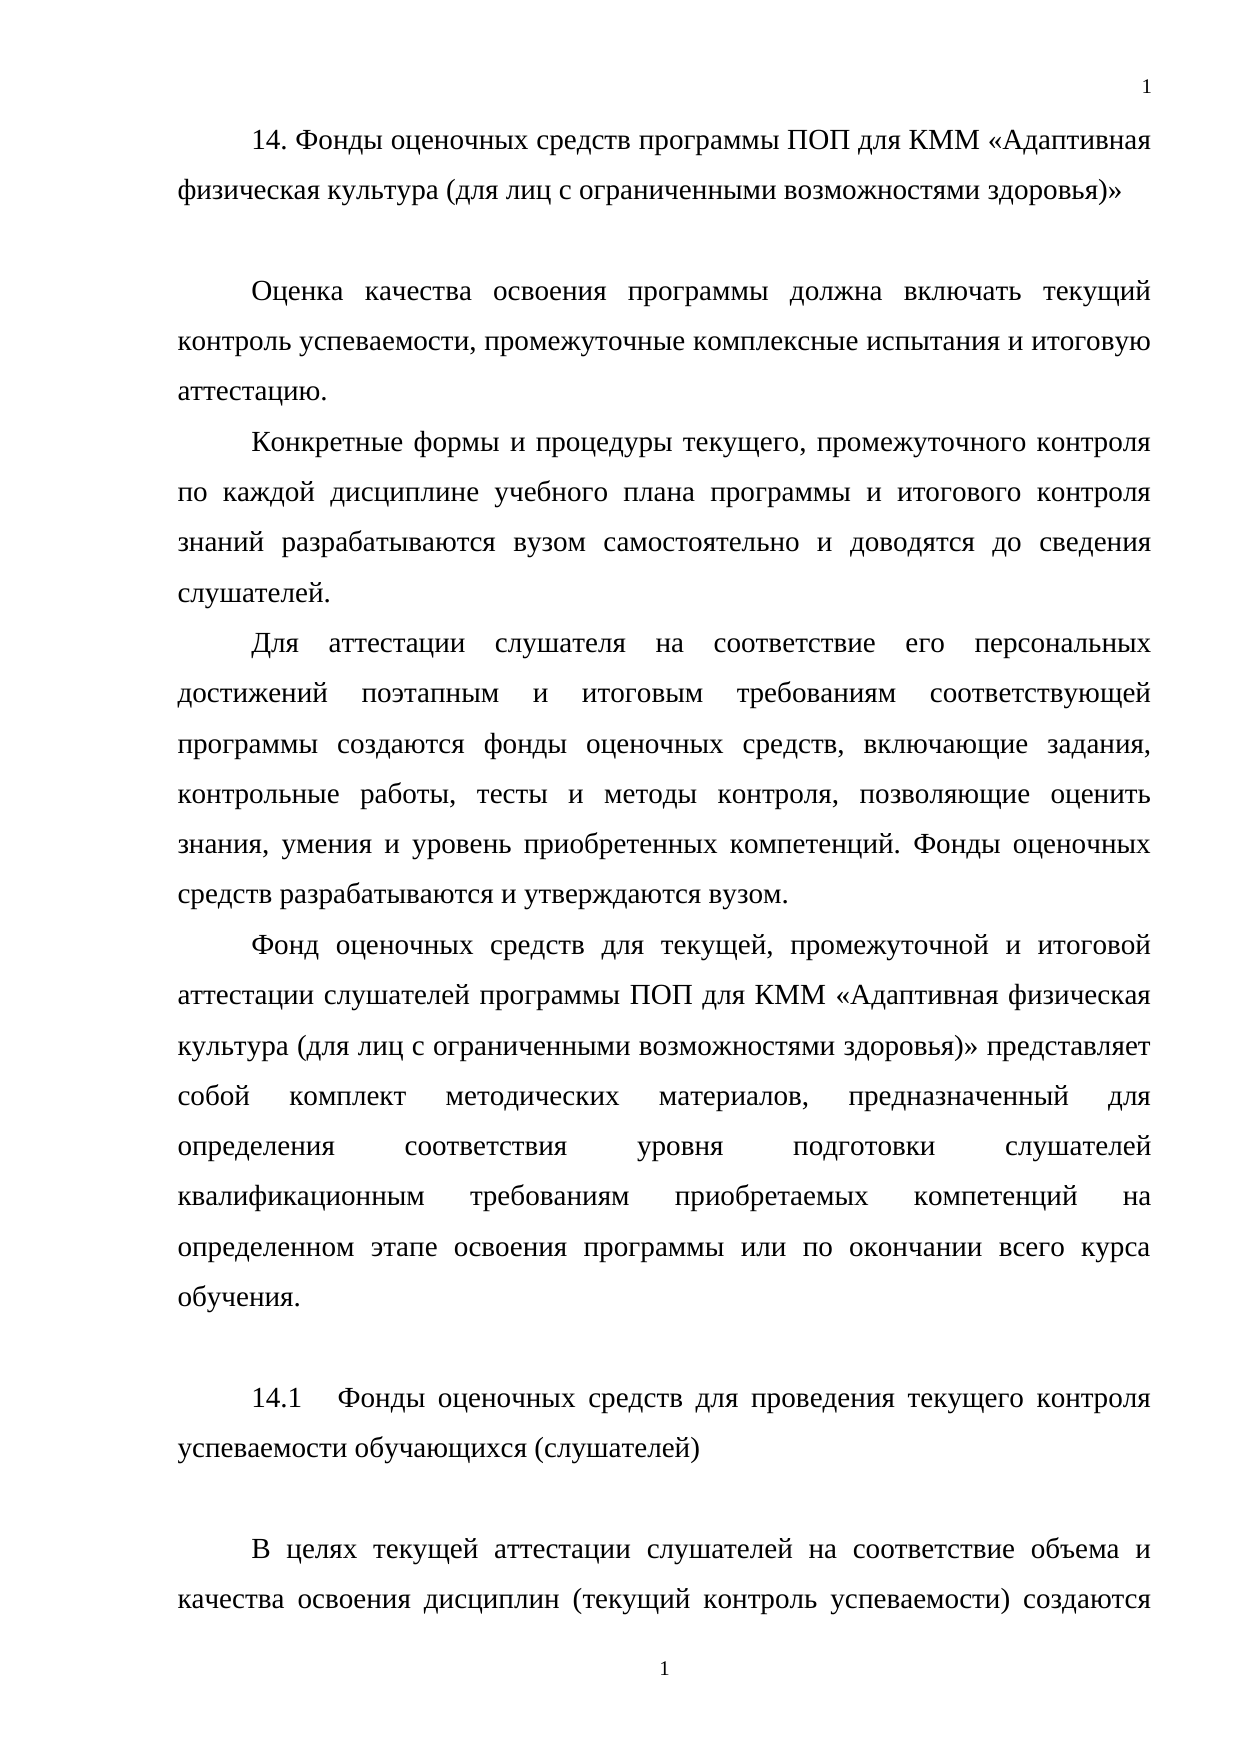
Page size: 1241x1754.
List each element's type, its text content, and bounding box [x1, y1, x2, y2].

text 14. Фонды оценочных средств программы ПОП для КММ «Адаптивная физическая культура (для лиц с ограниченными возможностями здоровья)» [177, 122, 1152, 206]
text Оценка качества освоения программы должна включать текущий контроль успеваемости, промежуточные комплексные испытания и итоговую аттестацию. [177, 273, 1152, 407]
text Для аттестации слушателя на соответствие его персональных достижений поэтапным и итоговым требованиям соответствующей программы создаются фонды оценочных средств, включающие задания, контрольные работы, тесты и методы контроля, позволяющие оценить знания, умения и уровень приобретенных компетенций. Фонды оценочных средств разрабатываются и утверждаются вузом. [177, 625, 1152, 910]
text Фонд оценочных средств для текущей, промежуточной и итоговой аттестации слушателей программы ПОП для КММ «Адаптивная физическая культура (для лиц с ограниченными возможностями здоровья)» представляет собой комплект методических материалов, предназначенный для определения соответствия уровня подготовки слушателей квалификационным требованиям приобретаемых компетенций на определенном этапе освоения программы или по окончании всего курса обучения. [177, 927, 1152, 1313]
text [177, 1531, 1152, 1614]
list Фонды оценочных средств для проведения текущего контроля успеваемости обучающихся (слушателей) [177, 1380, 1152, 1464]
text Конкретные формы и процедуры текущего, промежуточного контроля по каждой дисциплине учебного плана программы и итогового контроля знаний разрабатываются вузом самостоятельно и доводятся до сведения слушателей. [177, 424, 1152, 608]
